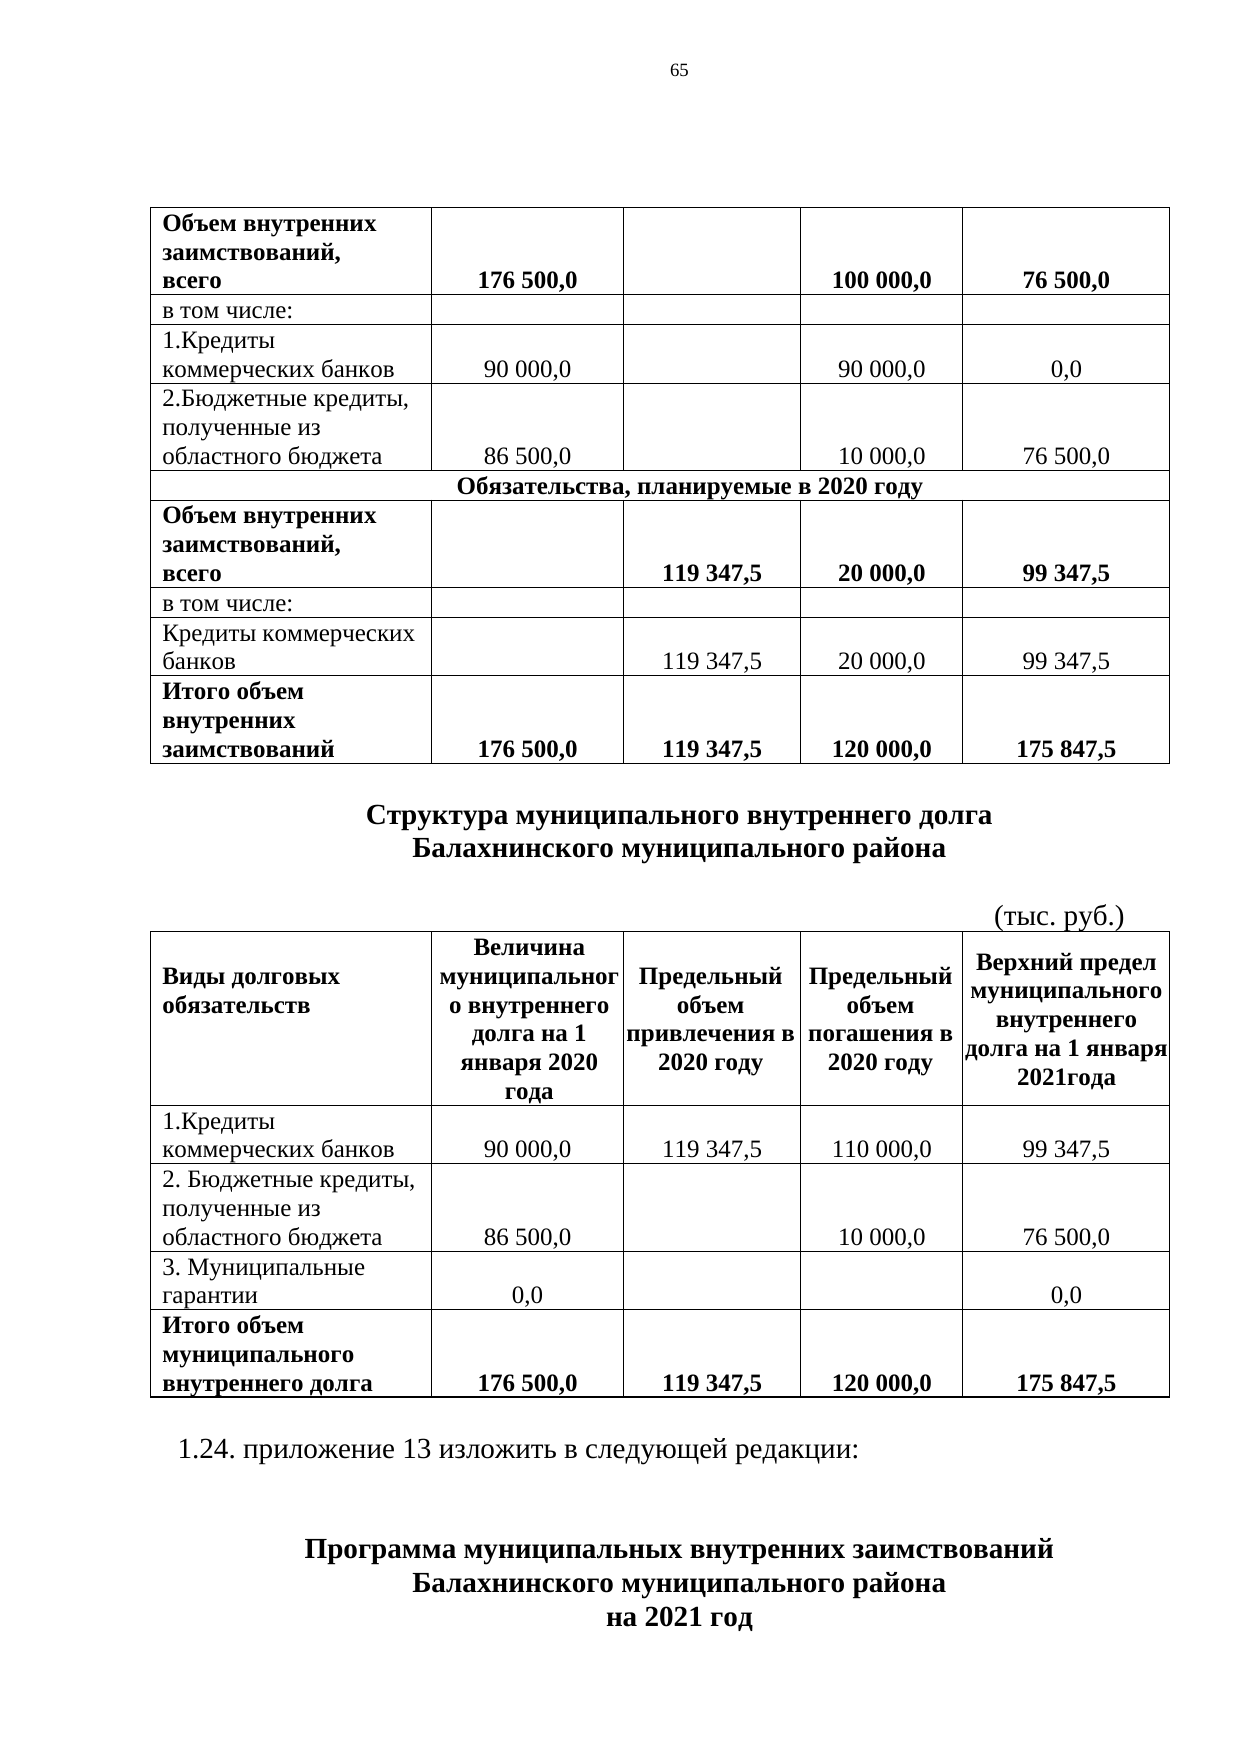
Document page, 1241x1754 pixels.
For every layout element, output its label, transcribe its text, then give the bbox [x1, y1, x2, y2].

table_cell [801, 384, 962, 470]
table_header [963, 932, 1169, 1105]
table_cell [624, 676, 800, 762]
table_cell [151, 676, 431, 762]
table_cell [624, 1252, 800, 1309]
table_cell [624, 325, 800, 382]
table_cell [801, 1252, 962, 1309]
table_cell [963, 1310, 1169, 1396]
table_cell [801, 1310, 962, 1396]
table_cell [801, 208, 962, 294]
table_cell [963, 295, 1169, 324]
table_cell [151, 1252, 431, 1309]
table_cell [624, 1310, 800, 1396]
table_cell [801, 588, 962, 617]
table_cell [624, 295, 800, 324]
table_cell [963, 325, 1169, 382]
text Программа муниципальных внутренних заимствований [118, 1532, 1181, 1565]
text на 2021 год [118, 1599, 1181, 1632]
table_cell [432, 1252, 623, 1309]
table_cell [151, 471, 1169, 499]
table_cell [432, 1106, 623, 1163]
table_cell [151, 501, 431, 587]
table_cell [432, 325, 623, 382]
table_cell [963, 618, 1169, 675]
text Структура муниципального внутреннего долга [118, 797, 1181, 831]
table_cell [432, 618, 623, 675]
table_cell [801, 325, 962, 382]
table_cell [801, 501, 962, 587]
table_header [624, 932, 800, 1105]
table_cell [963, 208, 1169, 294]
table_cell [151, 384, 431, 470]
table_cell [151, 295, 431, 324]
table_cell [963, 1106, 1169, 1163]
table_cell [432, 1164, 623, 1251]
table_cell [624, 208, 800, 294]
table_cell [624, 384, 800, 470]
text (тыс. руб.) [118, 898, 1181, 931]
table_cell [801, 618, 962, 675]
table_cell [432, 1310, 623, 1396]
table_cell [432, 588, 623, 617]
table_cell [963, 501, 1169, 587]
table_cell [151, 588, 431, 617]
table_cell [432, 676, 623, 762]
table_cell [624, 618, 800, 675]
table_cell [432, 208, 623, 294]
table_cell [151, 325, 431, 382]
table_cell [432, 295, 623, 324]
text Балахнинского муниципального района [118, 1565, 1181, 1599]
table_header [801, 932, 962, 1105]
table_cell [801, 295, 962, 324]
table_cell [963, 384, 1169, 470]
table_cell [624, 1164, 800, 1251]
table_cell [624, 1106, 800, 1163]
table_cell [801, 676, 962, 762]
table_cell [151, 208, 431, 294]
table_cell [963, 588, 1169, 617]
text Балахнинского муниципального района [118, 831, 1181, 864]
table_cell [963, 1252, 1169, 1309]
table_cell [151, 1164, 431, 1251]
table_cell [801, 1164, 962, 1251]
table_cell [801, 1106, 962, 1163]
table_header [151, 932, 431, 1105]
text 1.24. приложение 13 изложить в следующей редакции: [118, 1431, 1181, 1464]
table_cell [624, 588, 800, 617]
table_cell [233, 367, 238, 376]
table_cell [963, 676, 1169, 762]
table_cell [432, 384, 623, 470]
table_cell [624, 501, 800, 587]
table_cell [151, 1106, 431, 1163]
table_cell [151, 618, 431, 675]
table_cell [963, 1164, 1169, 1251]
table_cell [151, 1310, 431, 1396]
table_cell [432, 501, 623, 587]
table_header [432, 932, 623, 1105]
